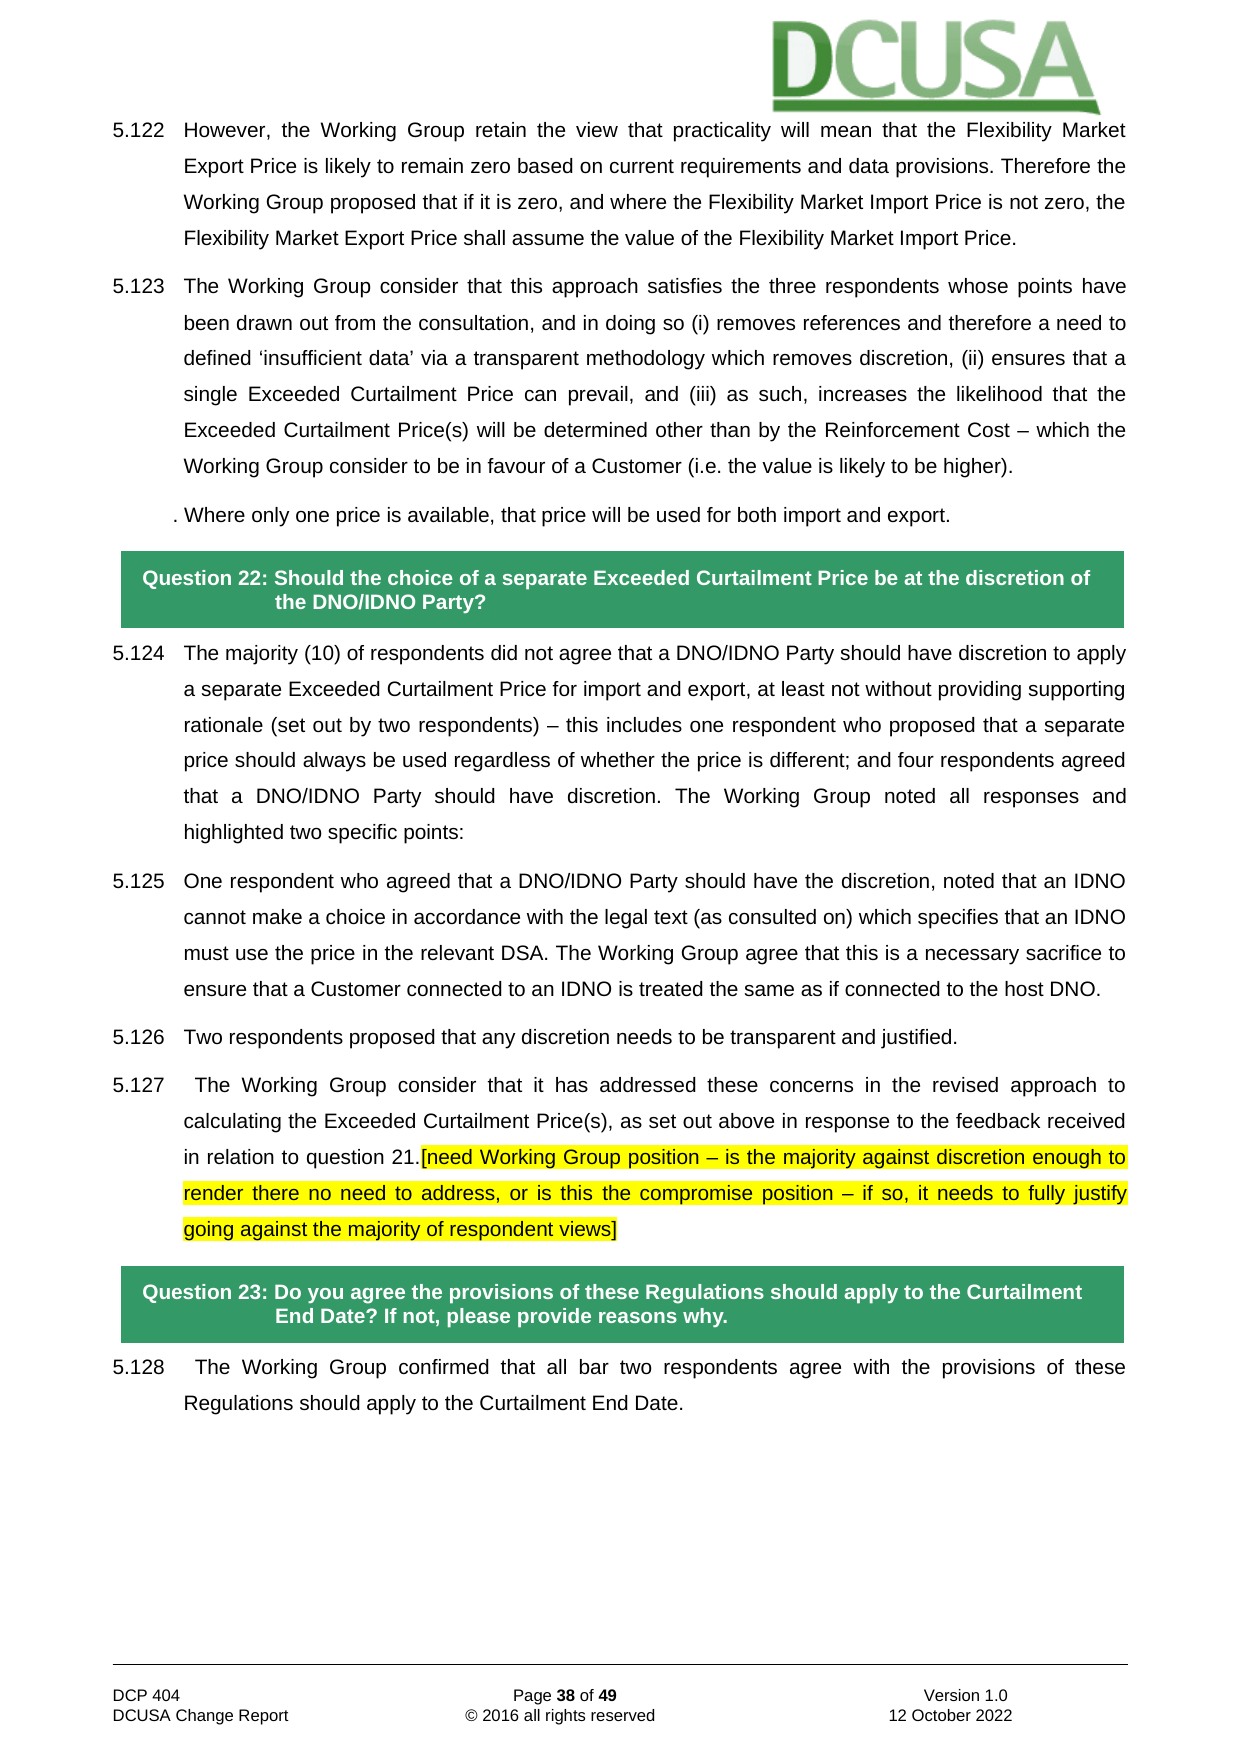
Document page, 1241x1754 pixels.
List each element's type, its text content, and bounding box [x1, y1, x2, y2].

picture [1013, 127, 1019, 134]
subtitle The Working Group confirmed that all bar two respondents agree with the provisions of these Regulations should apply to the Curtailment End Date. [112, 1355, 1128, 1415]
picture [744, 4, 1125, 134]
subtitle The majority (10) of respondents did not agree that a DNO/IDNO Party should have discretion to apply a separate Exceeded Curtailment Price for import and export, at least not without providing supporting rationale (set out by two respondents) – this includes one respondent who proposed that a separate price should always be used regardless of whether the price is different; and four respondents agreed that a DNO/IDNO Party should have discretion. The Working Group noted all responses and highlighted two specific points: [112, 641, 1128, 844]
text Question 22: Should the choice of a separate Exceeded Curtailment Price be at the discretion of the DNO/IDNO Party? [134, 564, 1111, 616]
subtitle Two respondents proposed that any discretion needs to be transparent and justified. [112, 1025, 1128, 1049]
subtitle One respondent who agreed that a DNO/IDNO Party should have the discretion, noted that an IDNO cannot make a choice in accordance with the legal text (as consulted on) which specifies that an IDNO must use the price in the relevant DSA. The Working Group agree that this is a necessary sacrifice to ensure a Customer connected to an IDNO is treated the same as if connected to the host DNO. [112, 869, 1128, 1000]
text Question 23: Do you agree the provisions of these Regulations should apply to the Curtailment End Date? If not, please provide reasons why. [134, 1278, 1111, 1330]
